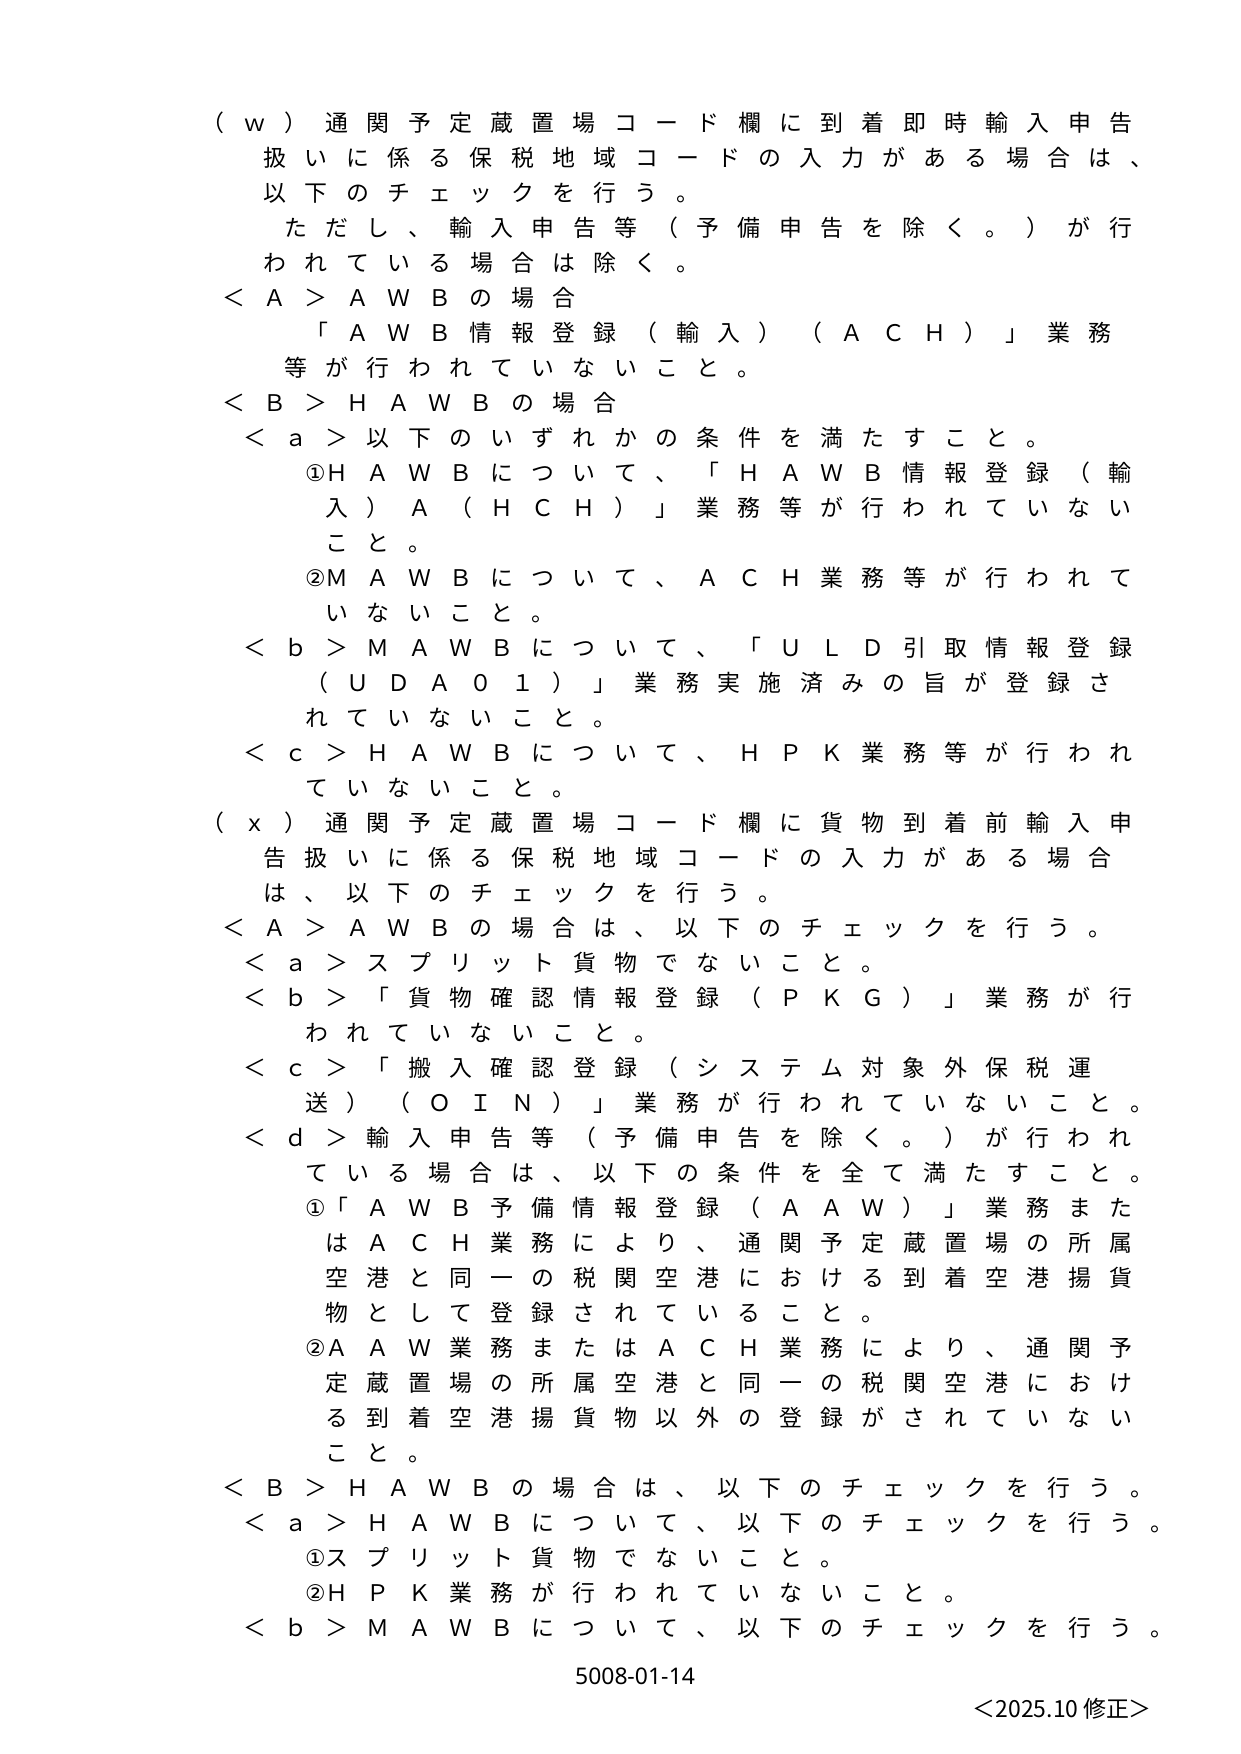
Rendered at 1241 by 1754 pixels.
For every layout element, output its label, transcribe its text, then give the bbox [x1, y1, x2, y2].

text ①「ＡＷＢ予備情報登録（ＡＡＷ）」業務またはＡＣＨ業務により、通関予定蔵置場の所属空港と同一の税関空港における到着空港揚貨物として登録されていること。 [284, 1189, 1150, 1329]
text ①ＨＡＷＢについて、「ＨＡＷＢ情報登録（輸入）Ａ（ＨＣＨ）」業務等が行われていないこと。 [284, 454, 1150, 559]
text ＜ｂ＞ＭＡＷＢについて、以下のチェックを行う。 [222, 1609, 1150, 1644]
text ＜Ｂ＞ＨＡＷＢの場合は、以下のチェックを行う。 [202, 1469, 1150, 1504]
text ②ＭＡＷＢについて、ＡＣＨ業務等が行われていないこと。 [284, 559, 1150, 629]
text ②ＨＰＫ業務が行われていないこと。 [284, 1574, 1150, 1609]
text ＜Ａ＞ＡＷＢの場合 [202, 279, 1150, 314]
text ＜ａ＞以下のいずれかの条件を満たすこと。 [222, 419, 1150, 454]
text ②ＡＡＷ業務またはＡＣＨ業務により、通関予定蔵置場の所属空港と同一の税関空港における到着空港揚貨物以外の登録がされていないこと。 [284, 1329, 1150, 1469]
text ①スプリット貨物でないこと。 [284, 1539, 1150, 1574]
text ただし、輸入申告等（予備申告を除く。）が行われている場合は除く。 [243, 209, 1150, 279]
text ＜ｄ＞輸入申告等（予備申告を除く。）が行われている場合は、以下の条件を全て満たすこと。 [222, 1119, 1150, 1189]
text ＜ｂ＞ＭＡＷＢについて、「ＵＬＤ引取情報登録（ＵＤＡ０１）」業務実施済みの旨が登録されていないこと。 [222, 629, 1150, 734]
text ＜ｃ＞「搬入確認登録（システム対象外保税運送）（ＯＩＮ）」業務が行われていないこと。 [222, 1049, 1150, 1119]
text （ｗ）通関予定蔵置場コード欄に到着即時輸入申告扱いに係る保税地域コードの入力がある場合は、以下のチェックを行う。 [181, 104, 1150, 209]
text ＜ｂ＞「貨物確認情報登録（ＰＫＧ）」業務が行われていないこと。 [222, 979, 1150, 1049]
text 「ＡＷＢ情報登録（輸入）（ＡＣＨ）」業務等が行われていないこと。 [264, 314, 1150, 384]
text ＜ａ＞スプリット貨物でないこと。 [222, 944, 1150, 979]
text ＜ｃ＞ＨＡＷＢについて、ＨＰＫ業務等が行われていないこと。 [222, 734, 1150, 804]
text ＜ａ＞ＨＡＷＢについて、以下のチェックを行う。 [222, 1504, 1150, 1539]
text （ｘ）通関予定蔵置場コード欄に貨物到着前輸入申告扱いに係る保税地域コードの入力がある場合は、以下のチェックを行う。 [181, 804, 1150, 909]
text ＜Ｂ＞ＨＡＷＢの場合 [202, 384, 1150, 419]
text ＜Ａ＞ＡＷＢの場合は、以下のチェックを行う。 [202, 909, 1150, 944]
